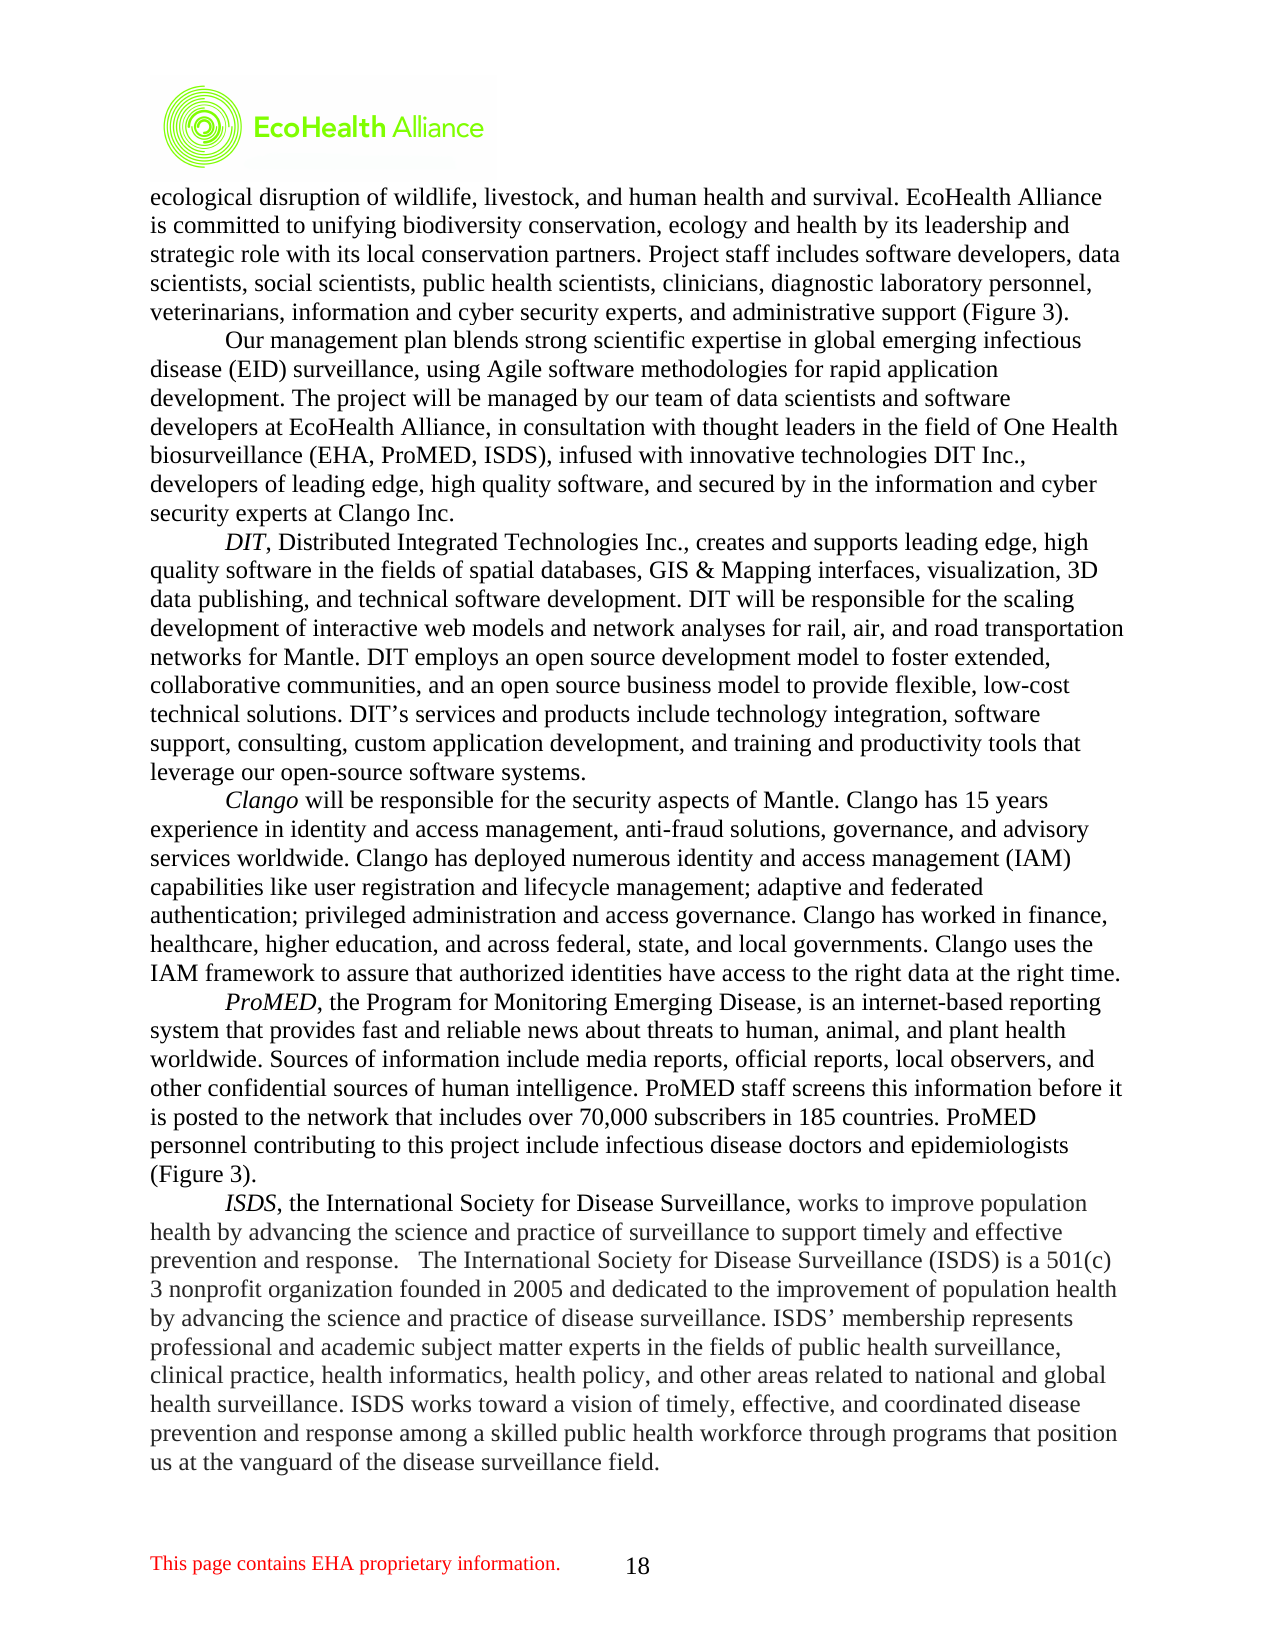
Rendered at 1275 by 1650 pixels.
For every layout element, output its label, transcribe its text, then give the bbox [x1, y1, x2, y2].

text ProMED, the Program for Monitoring Emerging Disease, is an internet-based reporting system that provides fast and reliable news about threats to human, animal, and plant health worldwide. Sources of information include media reports, official reports, local observers, and other confidential sources of human intelligence. ProMED staff screens this information before it is posted to the network that includes over 70,000 subscribers in 185 countries. ProMED personnel contributing to this project include infectious disease doctors and epidemiologists (Figure 3). [150, 987, 1125, 1188]
text DIT, Distributed Integrated Technologies Inc., creates and supports leading edge, high quality software in the fields of spatial databases, GIS & Mapping interfaces, visualization, 3D data publishing, and technical software development. DIT will be responsible for the scaling development of interactive web models and network analyses for rail, air, and road transportation networks for Mantle. DIT employs an open source development model to foster extended, collaborative communities, and an open source business model to provide flexible, low-cost technical solutions. DIT’s services and products include technology integration, software support, consulting, custom application development, and training and productivity tools that leverage our open-source software systems. [150, 527, 1125, 785]
picture [150, 75, 497, 182]
text ISDS, the International Society for Disease Surveillance, works to improve population health by advancing the science and practice of surveillance to support timely and effective prevention and response. The International Society for Disease Surveillance (ISDS) is a 501(c) 3 nonprofit organization founded in 2005 and dedicated to the improvement of population health by advancing the science and practice of disease surveillance. ISDS’ membership represents professional and academic subject matter experts in the fields of public health surveillance, clinical practice, health informatics, health policy, and other areas related to national and global health surveillance. ISDS works toward a vision of timely, effective, and coordinated disease prevention and response among a skilled public health workforce through programs that position us at the vanguard of the disease surveillance field. [150, 1188, 1125, 1475]
text Our management plan blends strong scientific expertise in global emerging infectious disease (EID) surveillance, using Agile software methodologies for rapid application development. The project will be managed by our team of data scientists and software developers at EcoHealth Alliance, in consultation with thought leaders in the field of One Health biosurveillance (EHA, ProMED, ISDS), infused with innovative technologies DIT Inc., developers of leading edge, high quality software, and secured by in the information and cyber security experts at Clango Inc. [150, 325, 1125, 527]
text Clango will be responsible for the security aspects of Mantle. Clango has 15 years experience in identity and access management, anti-fraud solutions, governance, and advisory services worldwide. Clango has deployed numerous identity and access management (IAM) capabilities like user registration and lifecycle management; adaptive and federated authentication; privileged administration and access governance. Clango has worked in finance, healthcare, higher education, and across federal, state, and local governments. Clango uses the IAM framework to assure that authorized identities have access to the right data at the right time. [150, 785, 1125, 987]
